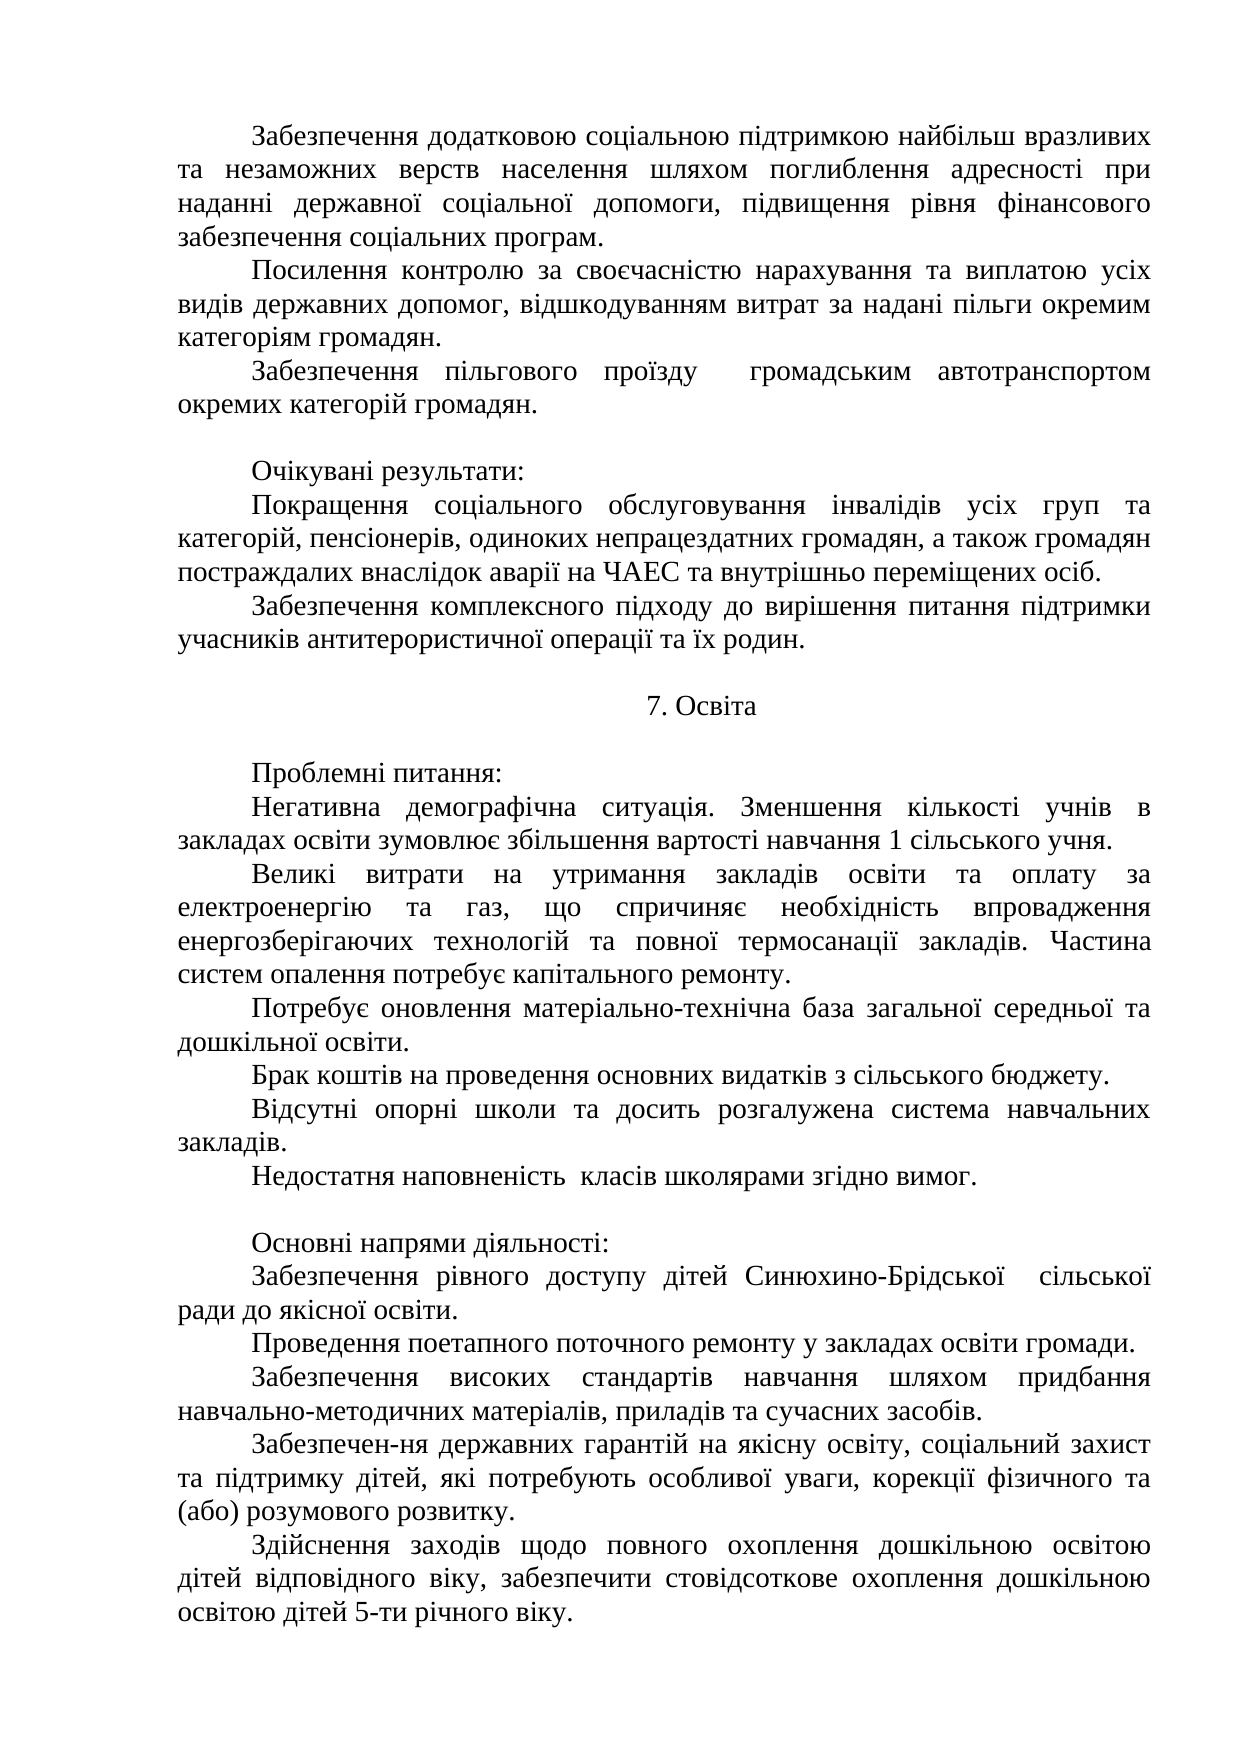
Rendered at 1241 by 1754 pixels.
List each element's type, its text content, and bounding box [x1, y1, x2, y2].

text Великі витрати на утримання закладів освіти та оплату за електроенергію та газ, що спричиняє необхідність впровадження енергозберігаючих технологій та повної термосанації закладів. Частина систем опалення потребує капітального ремонту. [177, 856, 1152, 990]
text Забезпечення комплексного підходу до вирішення питання підтримки учасників антитерористичної операції та їх родин. [177, 588, 1152, 655]
text Здійснення заходів щодо повного охоплення дошкільною освітою дітей відповідного віку, забезпечити стовідсоткове охоплення дошкільною освітою дітей 5-ти річного віку. [177, 1527, 1152, 1627]
text Відсутні опорні школи та досить розгалужена система навчальних закладів. [177, 1091, 1152, 1158]
text Забезпечен-ня державних гарантій на якісну освіту, соціальний захист та підтримку дітей, які потребують особливої уваги, корекції фізичного та (або) розумового розвитку. [177, 1426, 1152, 1527]
text Забезпечення рівного доступу дітей Синюхино-Брідської сільської ради до якісної освіти. [177, 1258, 1152, 1326]
text Забезпечення додатковою соціальною підтримкою найбільш вразливих та незаможних верств населення шляхом поглиблення адресності при наданні державної соціальної допомоги, підвищення рівня фінансового забезпечення соціальних програм. [177, 118, 1152, 252]
text Посилення контролю за своєчасністю нарахування та виплатою усіх видів державних допомог, відшкодуванням витрат за надані пільги окремим категоріям громадян. [177, 252, 1152, 353]
text Проведення поетапного поточного ремонту у закладах освіти громади. [177, 1326, 1152, 1359]
text Очікувані результати: [177, 453, 1152, 487]
text Основні напрями діяльності: [177, 1225, 1152, 1258]
text Брак коштів на проведення основних видатків з сільського бюджету. [177, 1057, 1152, 1091]
text 7. Освіта [177, 688, 1152, 722]
text Недостатня наповненість класів школярами згідно вимог. [177, 1158, 1152, 1191]
text Покращення соціального обслуговування інвалідів усіх груп та категорій, пенсіонерів, одиноких непрацездатних громадян, а також громадян постраждалих внаслідок аварії на ЧАЕС та внутрішньо переміщених осіб. [177, 487, 1152, 588]
text Проблемні питання: [177, 755, 1152, 789]
text Забезпечення пільгового проїзду громадським автотранспортом окремих категорій громадян. [177, 353, 1152, 420]
text Негативна демографічна ситуація. Зменшення кількості учнів в закладах освіти зумовлює збільшення вартості навчання 1 сільського учня. [177, 789, 1152, 856]
text Потребує оновлення матеріально-технічна база загальної середньої та дошкільної освіти. [177, 990, 1152, 1057]
text Забезпечення високих стандартів навчання шляхом придбання навчально-методичних матеріалів, приладів та сучасних засобів. [177, 1359, 1152, 1426]
